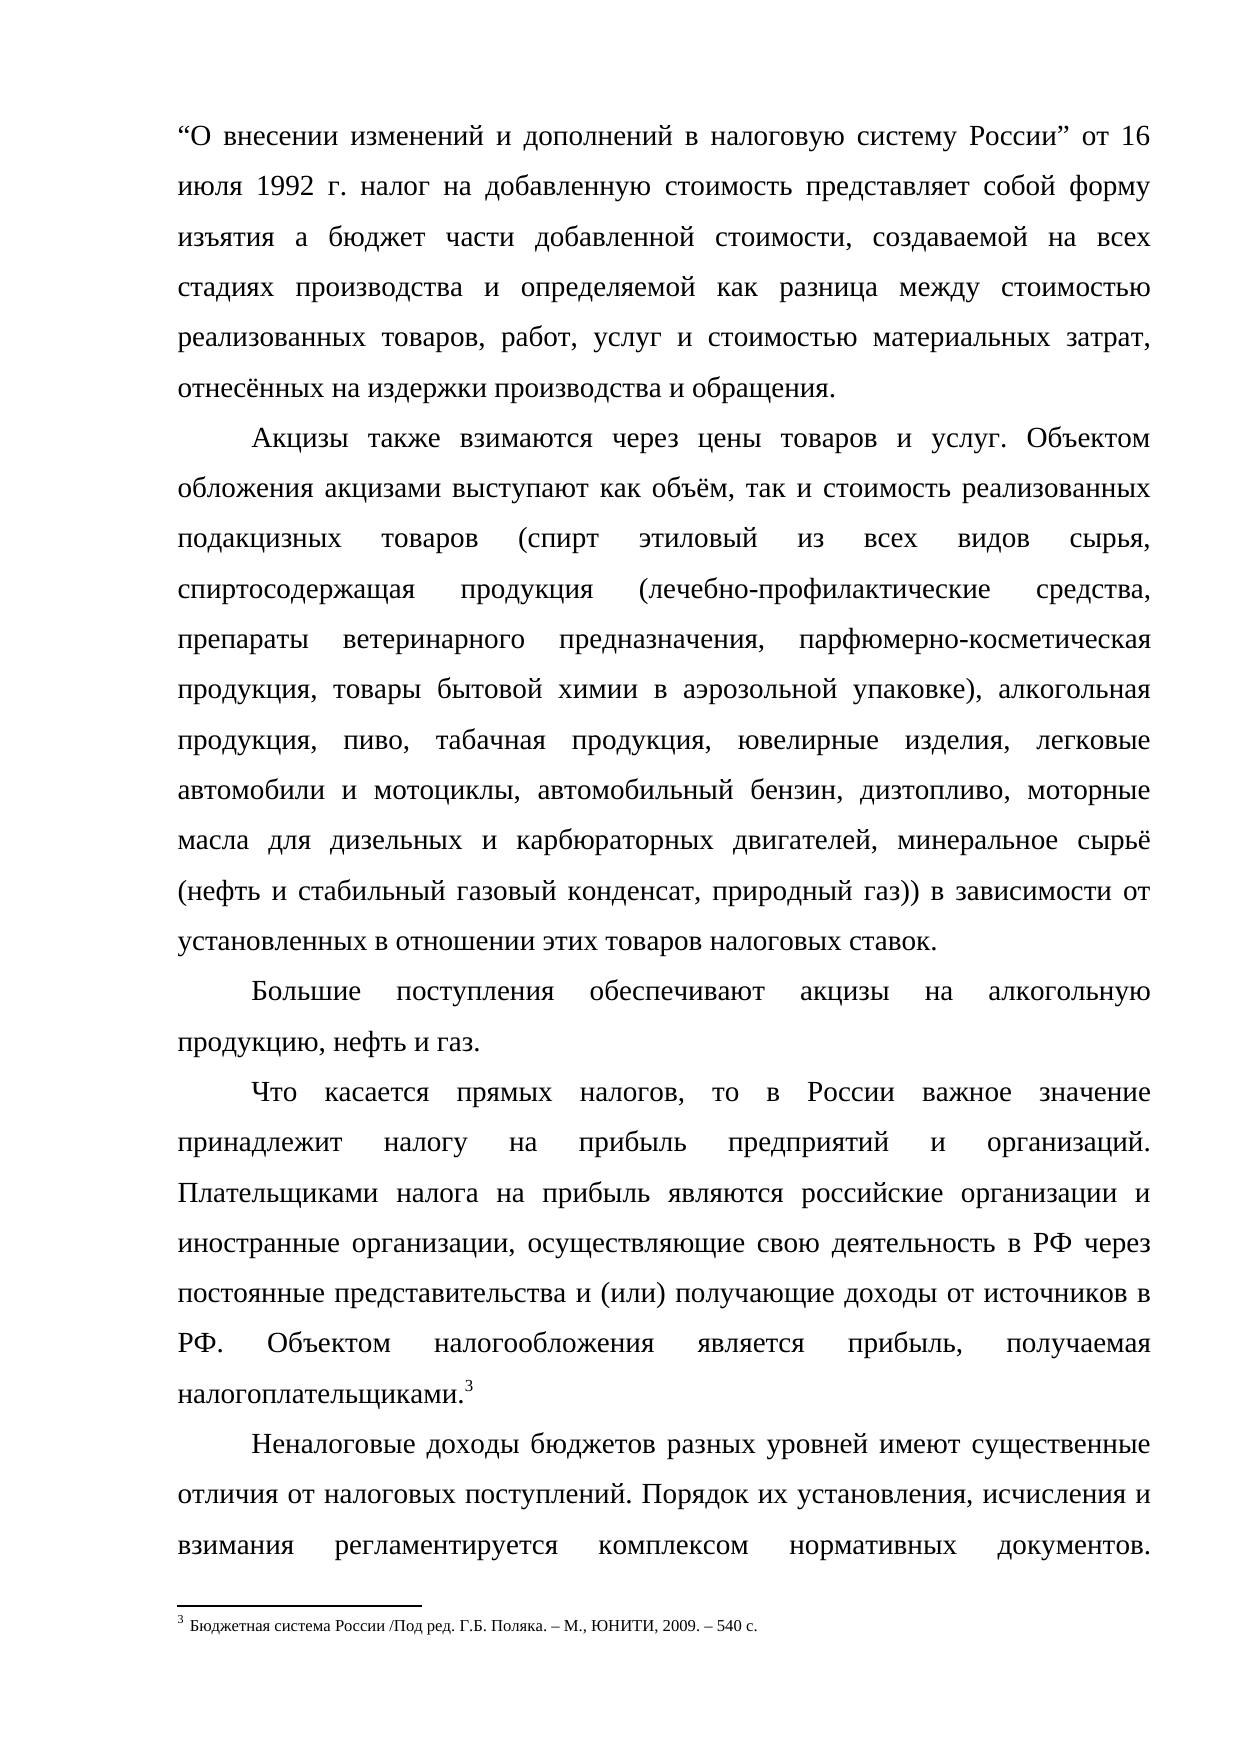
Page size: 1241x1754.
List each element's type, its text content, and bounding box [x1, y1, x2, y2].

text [177, 118, 1152, 403]
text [177, 1426, 1152, 1560]
text Большие поступления обеспечивают акцизы на алкогольную продукцию, нефть и газ. [177, 973, 1152, 1057]
text Акцизы также взимаются через цены товаров и услуг. Объектом обложения акцизами выступают как объём, так и стоимость реализованных подакцизных товаров (спирт этиловый из всех видов сырья, спиртосодержащая продукция (лечебно-профилактические средства, препараты ветеринарного предназначения, парфюмерно-косметическая продукция, товары бытовой химии в аэрозольной упаковке), алкогольная продукция, пиво, табачная продукция, ювелирные изделия, легковые автомобили и мотоциклы, автомобильный бензин, дизтопливо, моторные масла для дизельных и карбюраторных двигателей, минеральное сырьё (нефть и стабильный газовый конденсат, природный газ)) в зависимости от установленных в отношении этих товаров налоговых ставок. [177, 420, 1152, 957]
text Что касается прямых налогов, то в России важное значение принадлежит налогу на прибыль предприятий и организаций. Плательщиками налога на прибыль являются российские организации и иностранные организации, осуществляющие свою деятельность в РФ через постоянные представительства и (или) получающие доходы от источников в РФ. Объектом налогообложения является прибыль, получаемая налогоплательщиками. [177, 1074, 1152, 1409]
